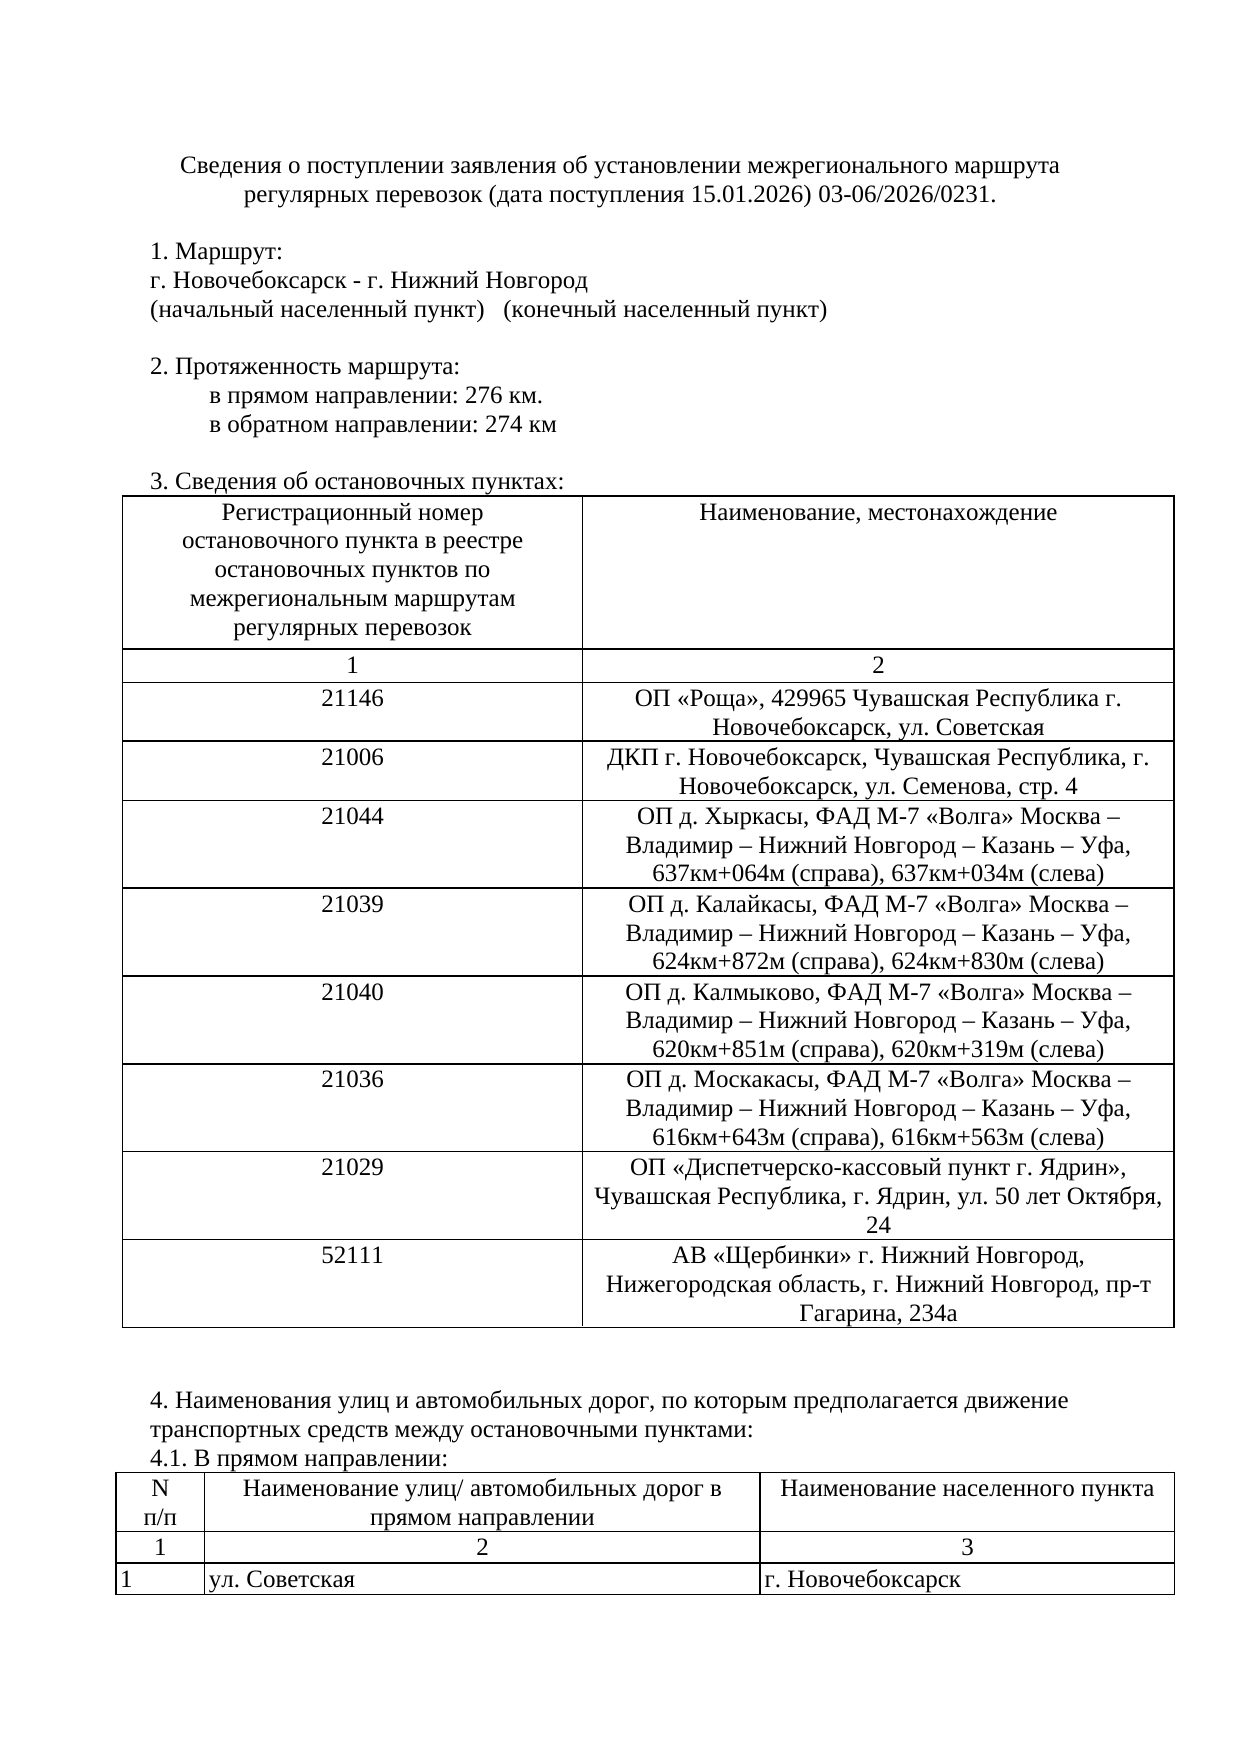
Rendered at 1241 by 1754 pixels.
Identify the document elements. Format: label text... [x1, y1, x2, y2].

table_cell 21044 [123, 801, 582, 887]
text 2. Протяженность маршрута: [150, 351, 1090, 380]
text 1. Маршрут: [150, 236, 1090, 265]
text (начальный населенный пункт) (конечный населенный пункт) [150, 294, 1090, 322]
table_cell 21029 [123, 1152, 582, 1238]
table_cell 21040 [123, 977, 582, 1063]
table_cell ОП д. Москакасы, ФАД М-7 «Волга» Москва – Владимир – Нижний Новгород – Казань – Уфа, 616км+643м (справа), 616км+563м (слева) [583, 1065, 1173, 1151]
table_cell 21006 [123, 742, 582, 799]
table_cell ОП «Роща», 429965 Чувашская Республика г. Новочебоксарск, ул. Советская [583, 683, 1173, 740]
table_cell ул. Советская [205, 1564, 759, 1594]
table_cell 52111 [123, 1240, 582, 1326]
table_cell 21036 [123, 1065, 582, 1151]
table_cell г. Новочебоксарск [761, 1564, 1174, 1594]
table_cell 21146 [123, 683, 582, 740]
table_header N п/п [117, 1473, 204, 1531]
table_cell 21039 [123, 889, 582, 975]
text в обратном направлении: 274 км [150, 409, 1090, 437]
table_cell 1 [117, 1532, 204, 1562]
text Сведения о поступлении заявления об установлении межрегионального маршрута регулярных перевозок (дата поступления 15.01.2026) 03-06/2026/0231. [150, 150, 1090, 207]
text г. Новочебоксарск - г. Нижний Новгород [150, 265, 1090, 294]
text 3. Сведения об остановочных пунктах: [150, 466, 1090, 495]
text 4. Наименования улиц и автомобильных дорог, по которым предполагается движение транспортных средств между остановочными пунктами: [150, 1385, 1090, 1443]
table_header Наименование населенного пункта [761, 1473, 1174, 1531]
table_cell 2 [205, 1532, 759, 1562]
table_header Наименование улиц/ автомобильных дорог в прямом направлении [205, 1473, 759, 1531]
table_cell ОП д. Калайкасы, ФАД М-7 «Волга» Москва – Владимир – Нижний Новгород – Казань – Уфа, 624км+872м (справа), 624км+830м (слева) [583, 889, 1173, 975]
table_cell 1 [117, 1564, 204, 1594]
table_cell 1 [123, 650, 582, 681]
table_cell ОП д. Калмыково, ФАД М-7 «Волга» Москва – Владимир – Нижний Новгород – Казань – Уфа, 620км+851м (справа), 620км+319м (слева) [583, 977, 1173, 1063]
table_header Наименование, местонахождение [583, 497, 1173, 648]
table_cell 2 [583, 650, 1173, 681]
text в прямом направлении: 276 км. [150, 380, 1090, 409]
table_cell 3 [761, 1532, 1174, 1562]
table_header Регистрационный номер остановочного пункта в реестре остановочных пунктов по межрегиональным маршрутам регулярных перевозок [123, 497, 582, 648]
table_cell АВ «Щербинки» г. Нижний Новгород, Нижегородская область, г. Нижний Новгород, пр-т Гагарина, 234а [583, 1240, 1173, 1326]
table_cell ОП д. Хыркасы, ФАД М-7 «Волга» Москва – Владимир – Нижний Новгород – Казань – Уфа, 637км+064м (справа), 637км+034м (слева) [583, 801, 1173, 887]
text 4.1. В прямом направлении: [150, 1443, 1090, 1472]
table_cell ДКП г. Новочебоксарск, Чувашская Республика, г. Новочебоксарск, ул. Семенова, стр. 4 [583, 742, 1173, 799]
table_cell ОП «Диспетчерско-кассовый пункт г. Ядрин», Чувашская Республика, г. Ядрин, ул. 50 лет Октября, 24 [583, 1152, 1173, 1238]
